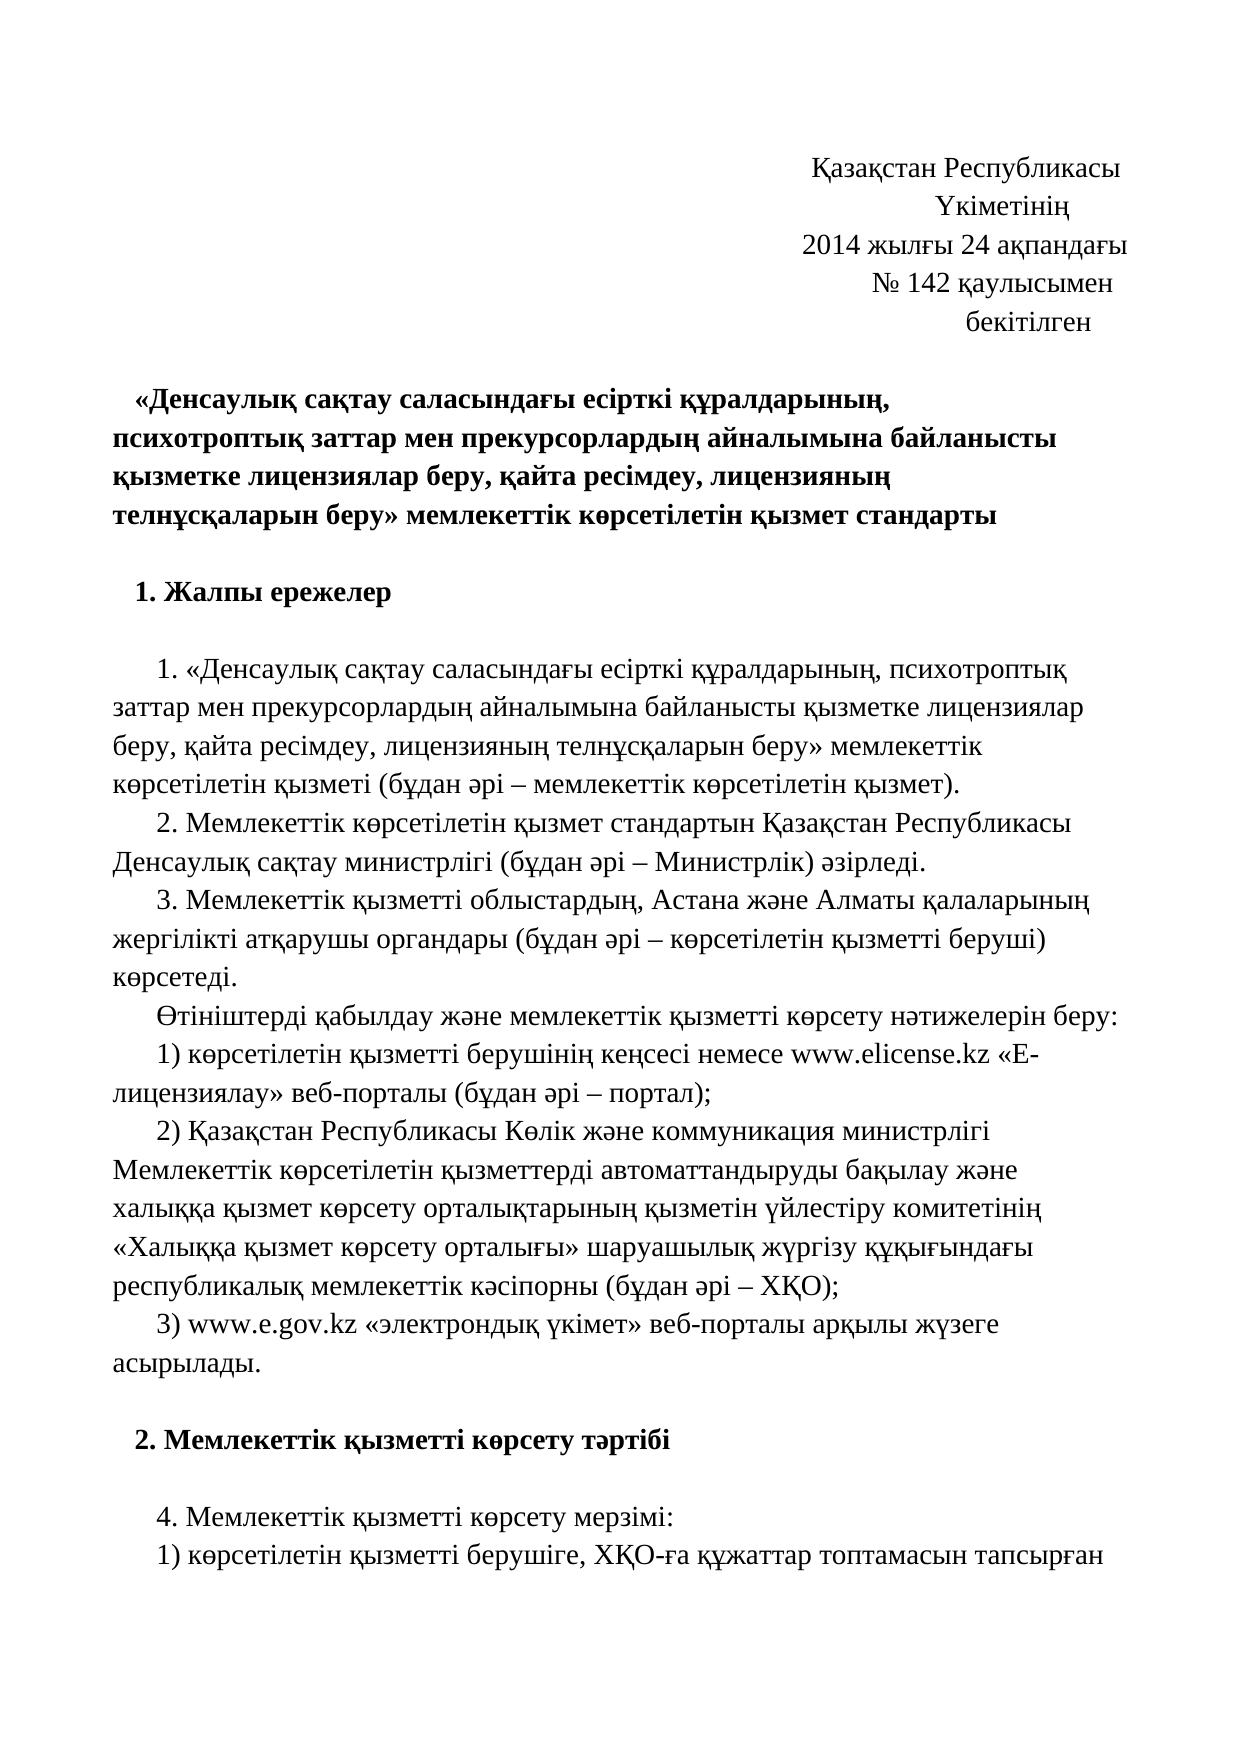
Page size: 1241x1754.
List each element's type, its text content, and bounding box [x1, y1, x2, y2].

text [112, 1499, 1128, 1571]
text «Денсаулық сақтау саласындағы есірткі құралдарының, психотроптық заттар мен прекурсорлардың айналымына байланысты қызметке лицензиялар беру, қайта ресімдеу, лицензияның телнұсқаларын беру» мемлекеттік көрсетілетін қызмет стандарты [112, 381, 1128, 530]
text Қазақстан Республикасы Үкіметінің 2014 жылғы 24 ақпандағы № 142 қаулысымен бекітілген [112, 150, 1128, 338]
text 1. Жалпы ережелер [112, 574, 1128, 607]
text 2. Мемлекеттік қызметті көрсету тәртібі [112, 1422, 1128, 1455]
text 1. «Денсаулық сақтау саласындағы есірткі құралдарының, психотроптық заттар мен прекурсорлардың айналымына байланысты қызметке лицензиялар беру, қайта ресімдеу, лицензияның телнұсқаларын беру» мемлекеттік көрсетілетін қызметі (бұдан әрі – мемлекеттік көрсетілетін қызмет). 2. Мемлекеттік көрсетілетін қызмет стандартын Қазақстан Республикасы Денсаулық сақтау министрлігі (бұдан әрі – Министрлік) әзірледі. 3. Мемлекеттік қызметті облыстардың, Астана және Алматы қалаларының жергілікті атқарушы органдары (бұдан әрі – көрсетілетін қызметті беруші) көрсетеді. Өтініштерді қабылдау және мемлекеттік қызметті көрсету нәтижелерін беру: 1) көрсетілетін қызметті берушінің кеңсесі немесе www.elіcense.kz «Е-лицензиялау» веб-порталы (бұдан әрі – портал); 2) Қазақстан Республикасы Көлік және коммуникация министрлігі Мемлекеттік көрсетілетін қызметтерді автоматтандыруды бақылау және халыққа қызмет көрсету орталықтарының қызметін үйлестіру комитетінің «Халыққа қызмет көрсету орталығы» шаруашылық жүргізу құқығындағы республикалық мемлекеттік кәсіпорны (бұдан әрі – ХҚО); 3) www.e.gov.kz «электрондық үкімет» веб-порталы арқылы жүзеге асырылады. [112, 651, 1128, 1378]
